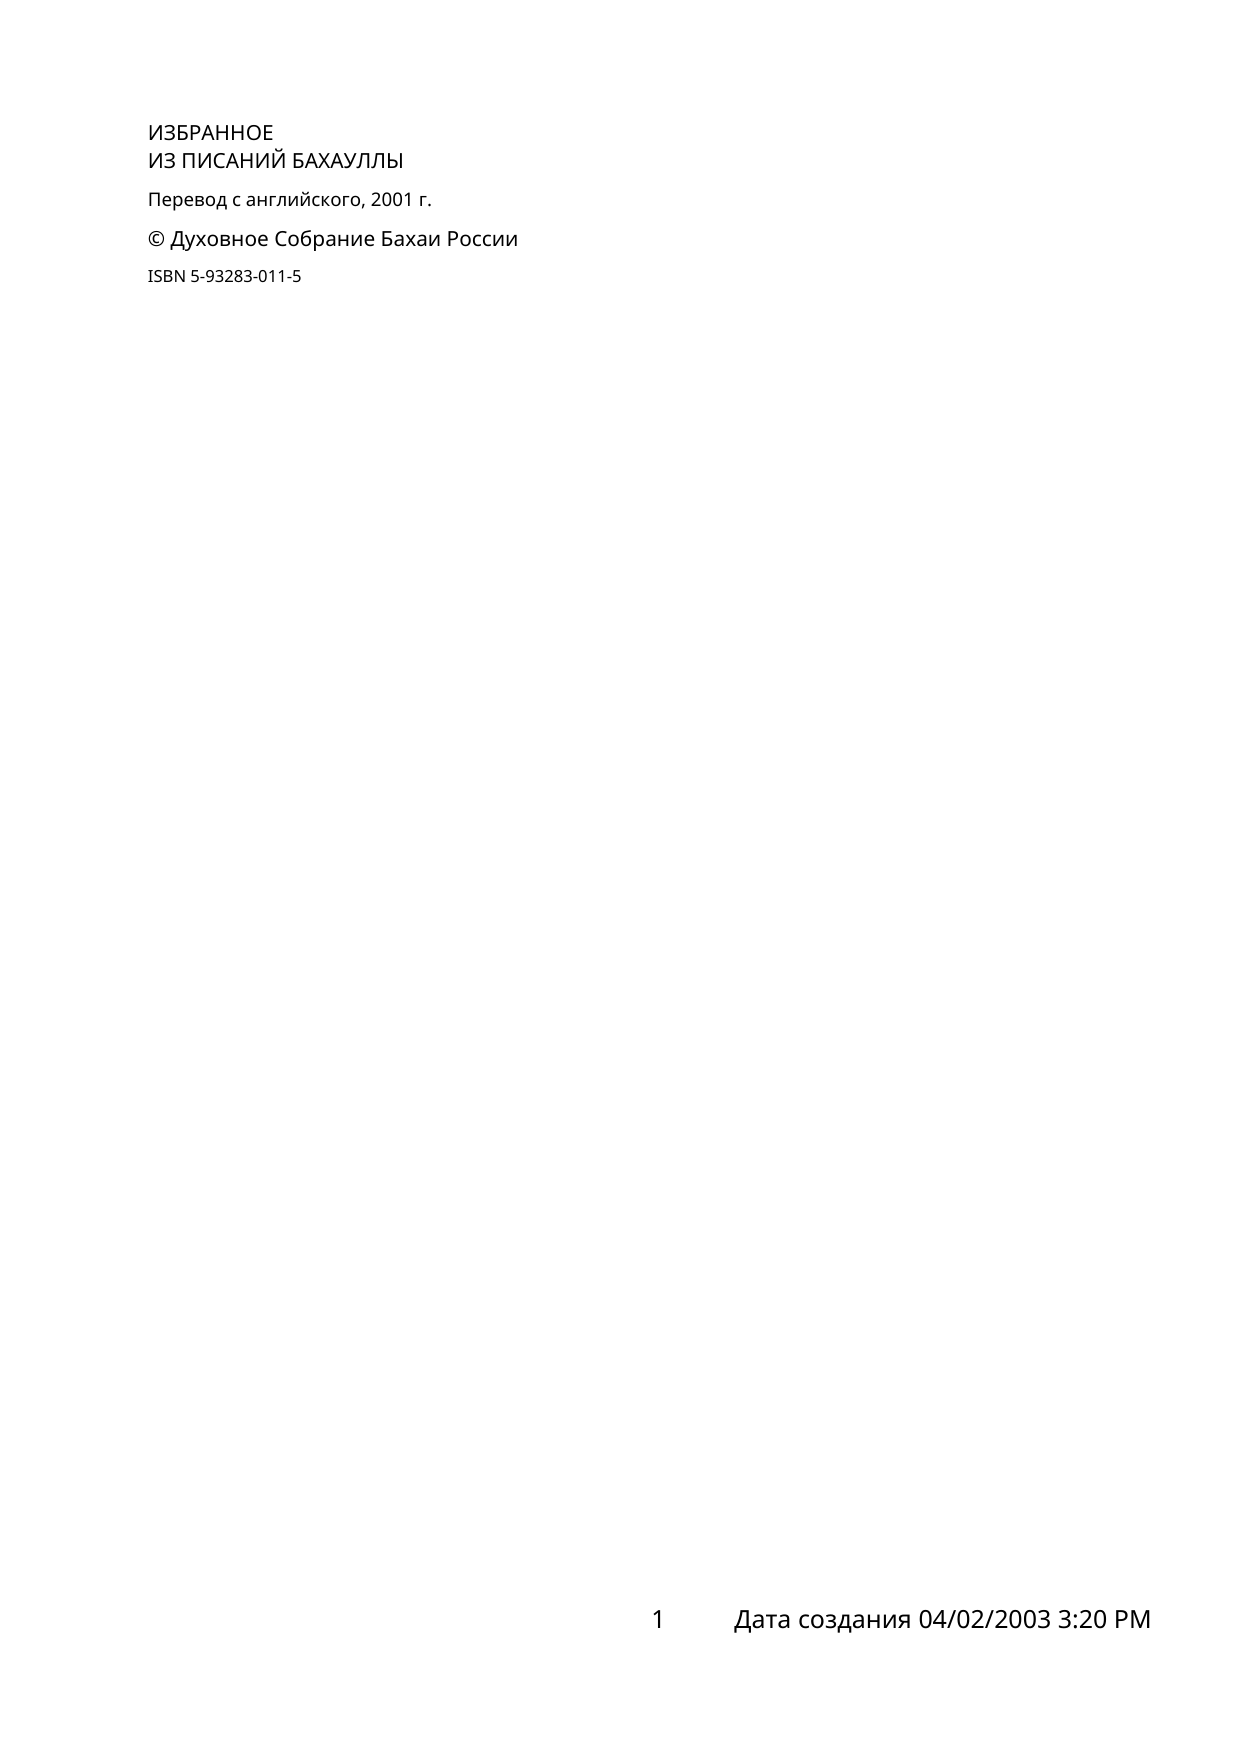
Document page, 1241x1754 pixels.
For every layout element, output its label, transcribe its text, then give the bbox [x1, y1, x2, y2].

text из Писаний Бахауллы [118, 147, 1152, 175]
text Перевод с английского, 2001 г. [118, 187, 1152, 212]
text Избранное [118, 118, 1152, 147]
text © Духовное Собрание Бахаи России [118, 224, 1152, 252]
text ISBN 5-93283-011-5 [118, 264, 1152, 287]
